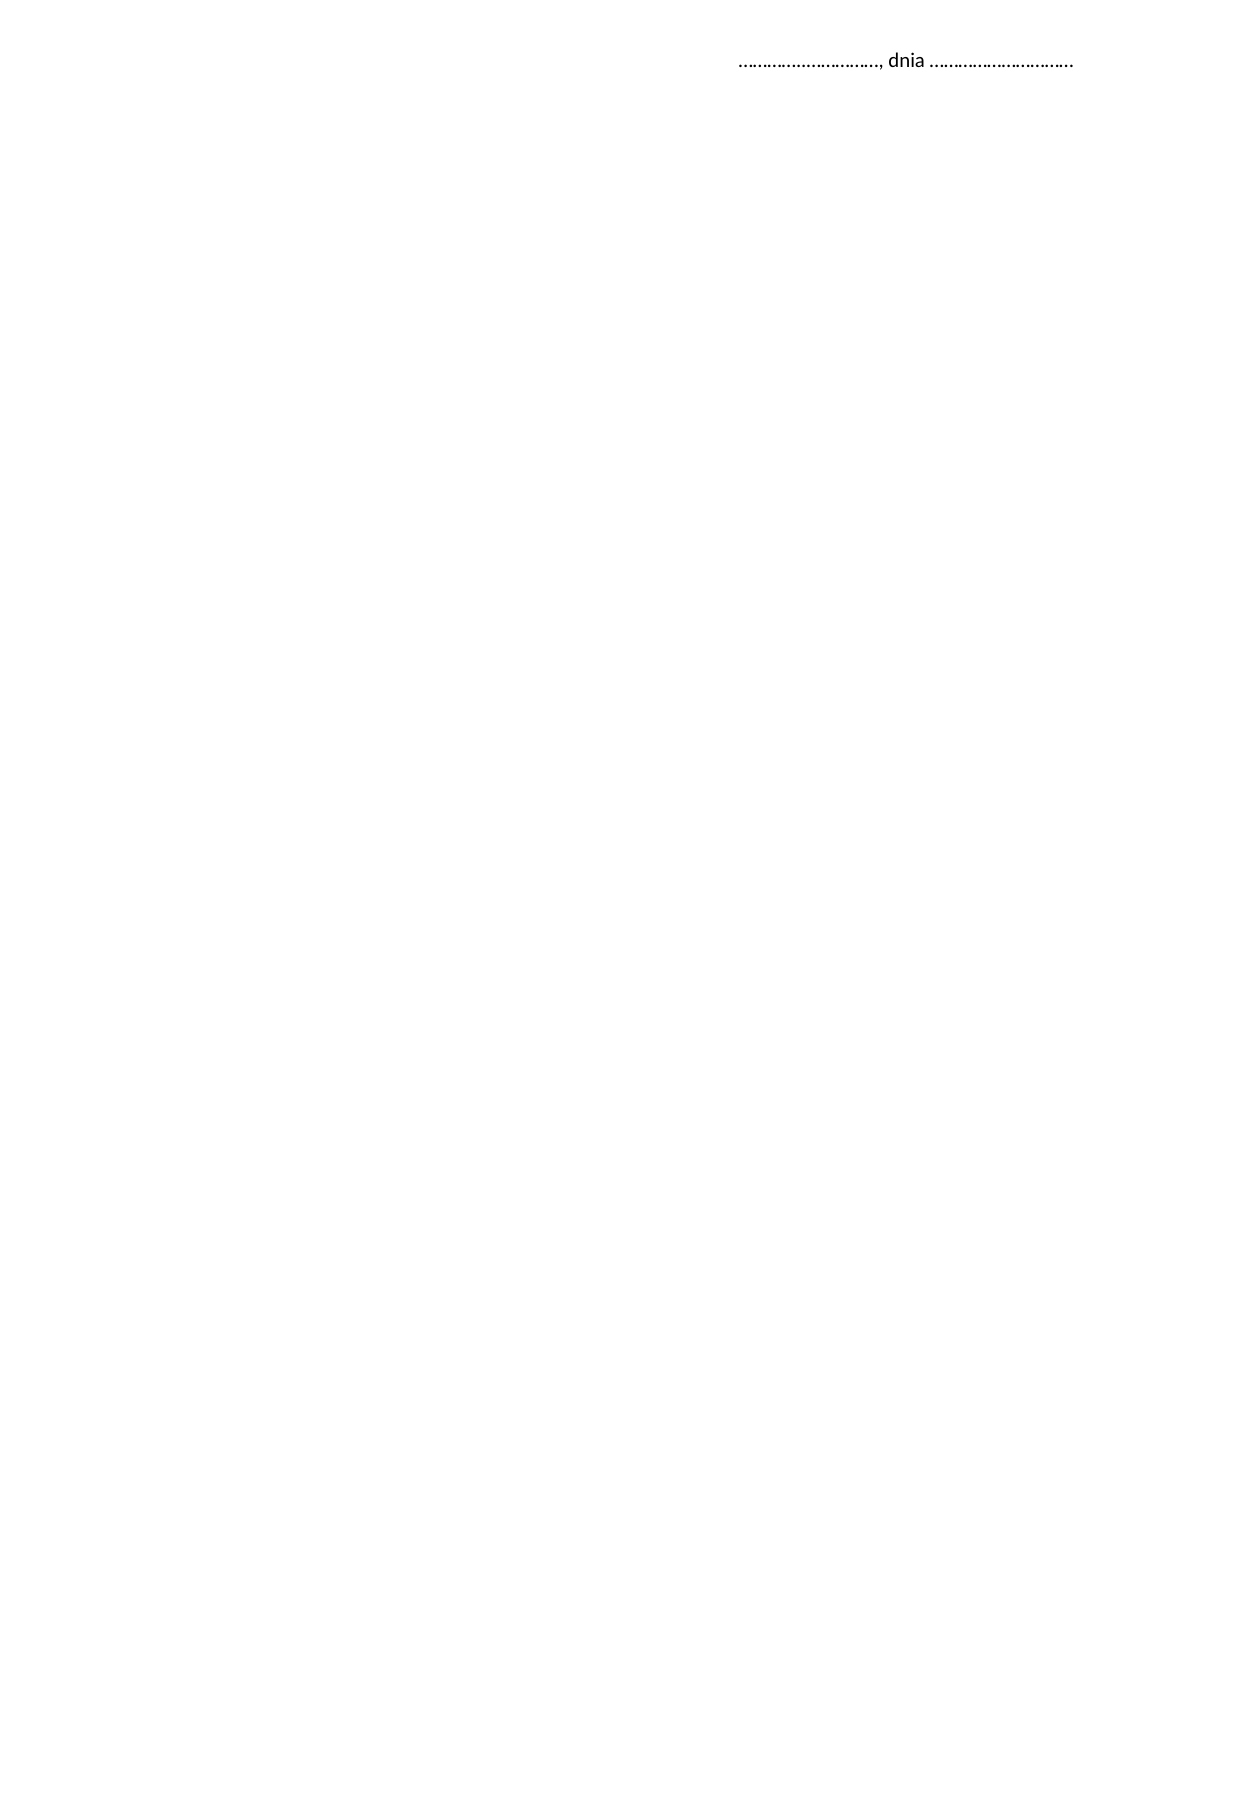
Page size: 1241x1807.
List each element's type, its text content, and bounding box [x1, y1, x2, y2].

text …………..……………, dnia ………………………… [738, 47, 1122, 73]
